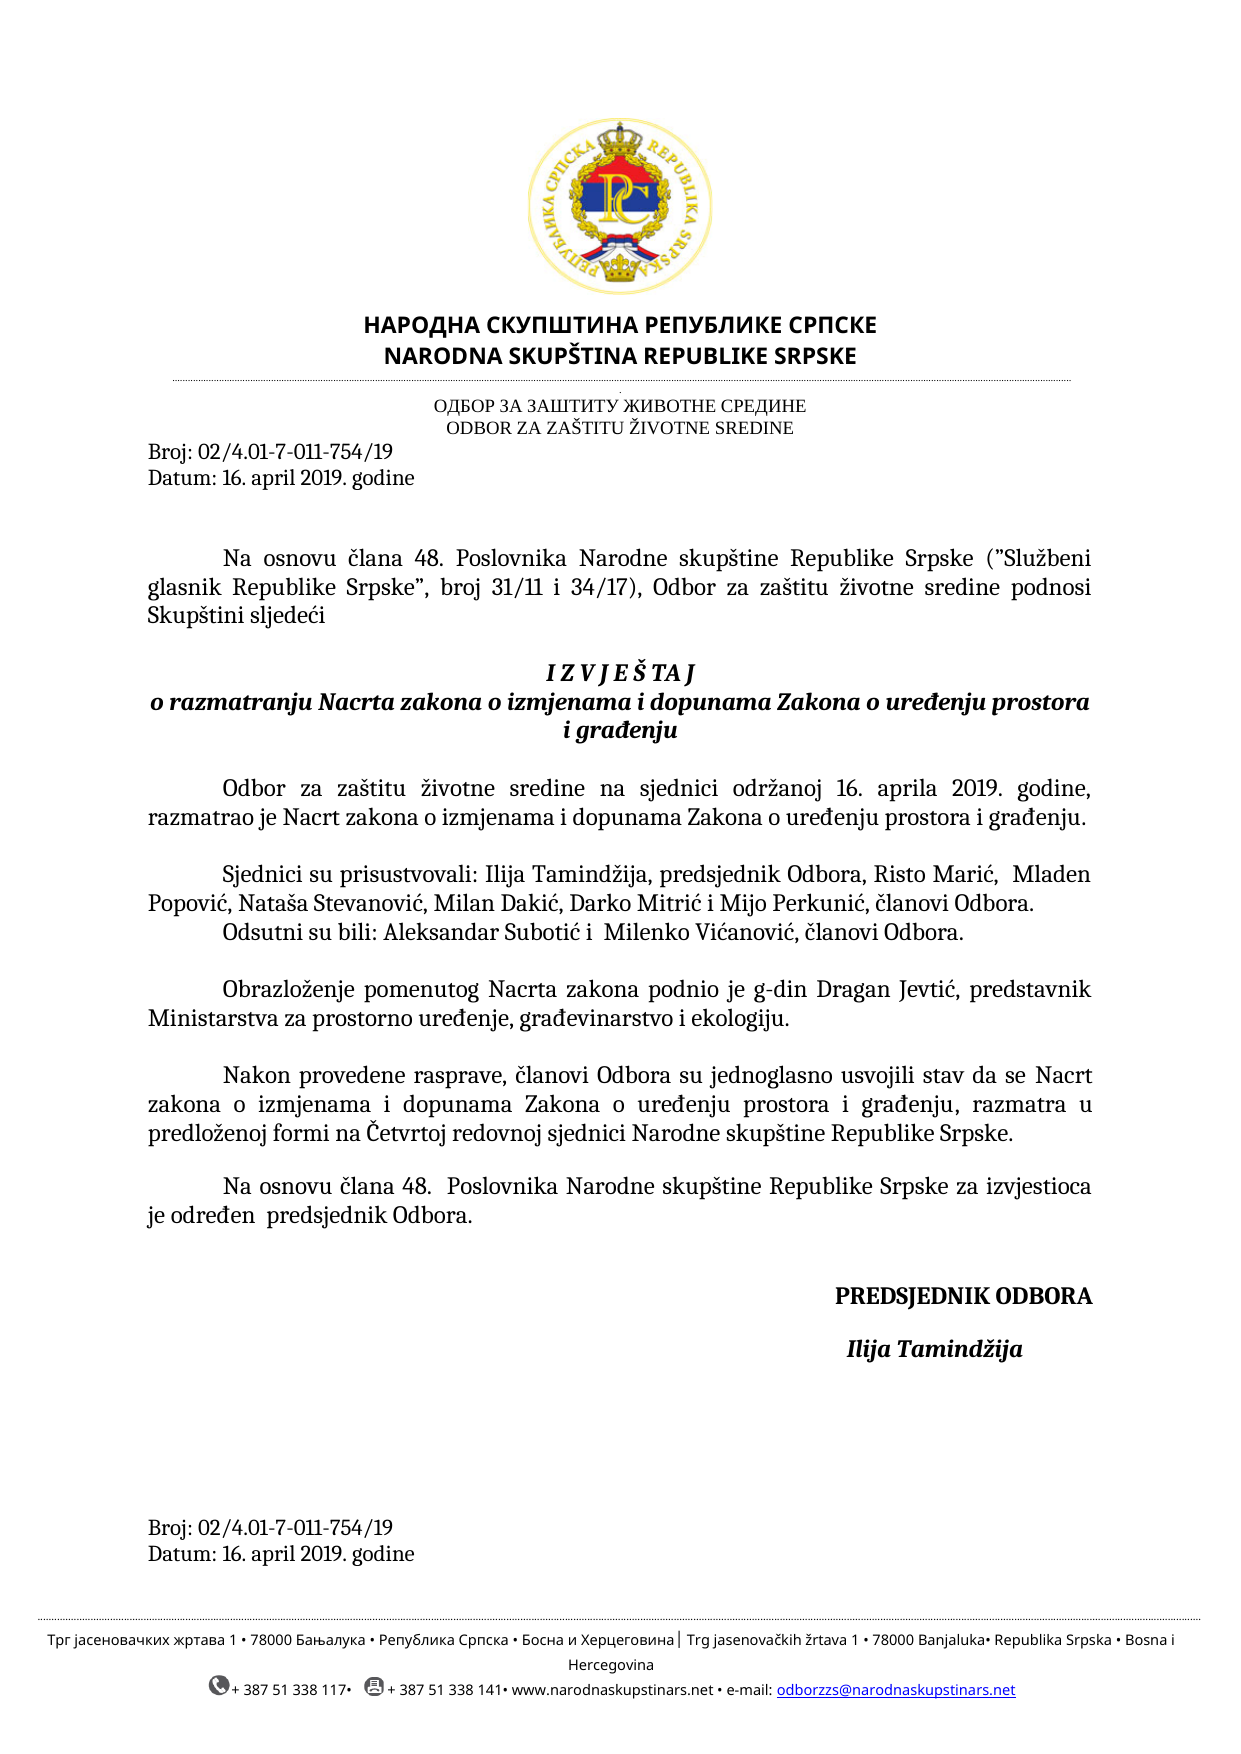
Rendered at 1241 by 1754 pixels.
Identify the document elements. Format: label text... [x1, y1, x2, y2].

text Sjednici su prisustvovali: Ilija Tamindžija, predsjednik Odbora, Risto Marić, Mladen Popović, Nataša Stevanović, Milan Dakić, Darko Mitrić i Mijo Perkunić, članovi Odbora. [148, 860, 1093, 918]
text Broj: 02/4.01-7-011-754/19 [148, 438, 1093, 465]
text o razmatranju Nacrta zakona o izmjenama i dopunama Zakona o uređenju prostora i građenju [148, 688, 1093, 745]
text Ilija Tamindžija [148, 1335, 1093, 1364]
text Odsutni su bili: Aleksandar Subotić i Milenko Vićanović, članovi Odbora. [148, 918, 1093, 946]
text Odbor za zaštitu životne sredine na sjednici održanoj 16. aprila 2019. godine, razmatrao je Nacrt zakona o izmjenama i dopunama Zakona o uređenju prostora i građenju. [148, 774, 1093, 831]
text Datum: 16. april 2019. godine [148, 1541, 1093, 1568]
text Na osnovu člana 48. Poslovnika Narodne skupštine Republike Srpske (”Službeni glasnik Republike Srpske”, broj 31/11 i 34/17), Odbor za zaštitu životne sredine podnosi Skupštini sljedeći [148, 544, 1093, 630]
text Obrazloženje pomenutog Nacrta zakona podnio je g-din Dragan Jevtić, predstavnik Ministarstva za prostorno uređenje, građevinarstvo i ekologiju. [148, 975, 1093, 1033]
text Na osnovu člana 48. Poslovnika Narodne skupštine Republike Srpske za izvjestioca je određen predsjednik Odbora. [148, 1172, 1093, 1229]
text Nakon provedene rasprave, članovi Odbora su jednoglasno usvojili stav da se Nacrt zakona o izmjenama i dopunama Zakona o uređenju prostora i građenju, razmatra u predloženoj formi na Četvrtoj redovnoj sjednici Narodne skupštine Republike Srpske. [148, 1061, 1093, 1148]
text PREDSJEDNIK ODBORA [148, 1282, 1093, 1311]
text Broj: 02/4.01-7-011-754/19 [148, 1515, 1093, 1541]
text Datum: 16. april 2019. godine [148, 465, 1093, 491]
text I Z V J E Š TA J [148, 659, 1093, 688]
